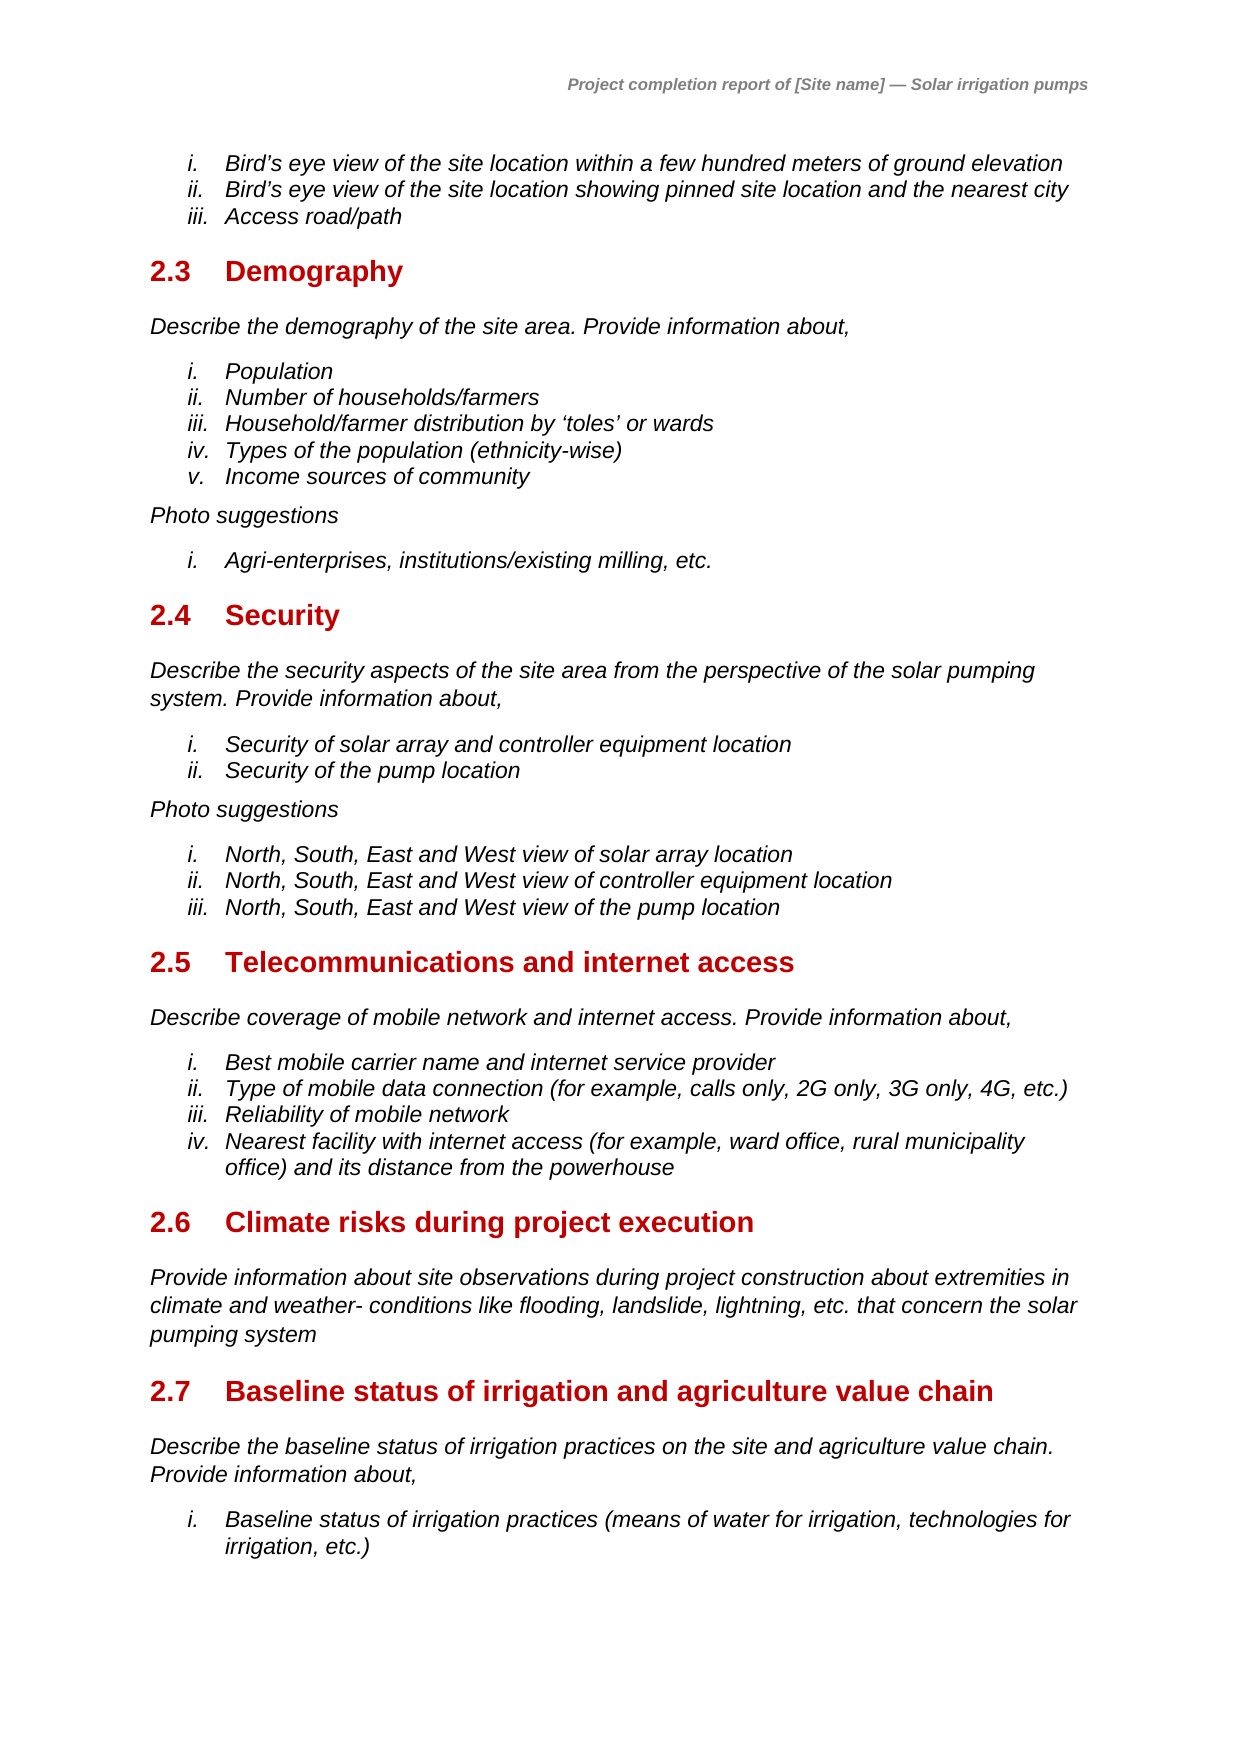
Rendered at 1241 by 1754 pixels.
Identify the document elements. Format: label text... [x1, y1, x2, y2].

list Income sources of community [187, 463, 1090, 489]
text Describe the baseline status of irrigation practices on the site and agriculture value chain. Provide information about, [150, 1433, 1090, 1487]
list Type of mobile data connection (for example, calls only, 2G only, 3G only, 4G, etc.) [187, 1075, 1090, 1101]
list Reliability of mobile network [187, 1101, 1090, 1128]
list Household/farmer distribution by ‘toles’ or wards [187, 410, 1090, 437]
subtitle Baseline status of irrigation and agriculture value chain [150, 1374, 1090, 1408]
list North, South, East and West view of controller equipment location [187, 867, 1090, 893]
list Baseline status of irrigation practices (means of water for irrigation, technologies for irrigation, etc.) [187, 1506, 1090, 1559]
list North, South, East and West view of the pump location [187, 893, 1090, 920]
list Population [187, 358, 1090, 384]
list Security of solar array and controller equipment location [187, 731, 1090, 757]
text Describe the demography of the site area. Provide information about, [150, 313, 1090, 339]
text Photo suggestions [150, 502, 1090, 528]
list Security of the pump location [187, 757, 1090, 783]
list Number of households/farmers [187, 384, 1090, 410]
text Describe the security aspects of the site area from the perspective of the solar pumping system. Provide information about, [150, 657, 1090, 712]
subtitle Telecommunications and internet access [150, 945, 1090, 978]
list Bird’s eye view of the site location within a few hundred meters of ground elevation [187, 150, 1090, 176]
list Types of the population (ethnicity-wise) [187, 437, 1090, 463]
text Photo suggestions [150, 796, 1090, 822]
list Bird’s eye view of the site location showing pinned site location and the nearest city [187, 176, 1090, 203]
list Access road/path [187, 203, 1090, 229]
text Provide information about site observations during project construction about extremities in climate and weather- conditions like flooding, landslide, lightning, etc. that concern the solar pumping system [150, 1264, 1090, 1347]
text Describe coverage of mobile network and internet access. Provide information about, [150, 1003, 1090, 1030]
list Agri-enterprises, institutions/existing milling, etc. [187, 547, 1090, 573]
list Nearest facility with internet access (for example, ward office, rural municipality office) and its distance from the powerhouse [187, 1128, 1090, 1180]
subtitle Climate risks during project execution [150, 1205, 1090, 1239]
subtitle Demography [150, 254, 1090, 288]
subtitle Security [150, 598, 1090, 632]
list North, South, East and West view of solar array location [187, 841, 1090, 867]
list Best mobile carrier name and internet service provider [187, 1048, 1090, 1075]
